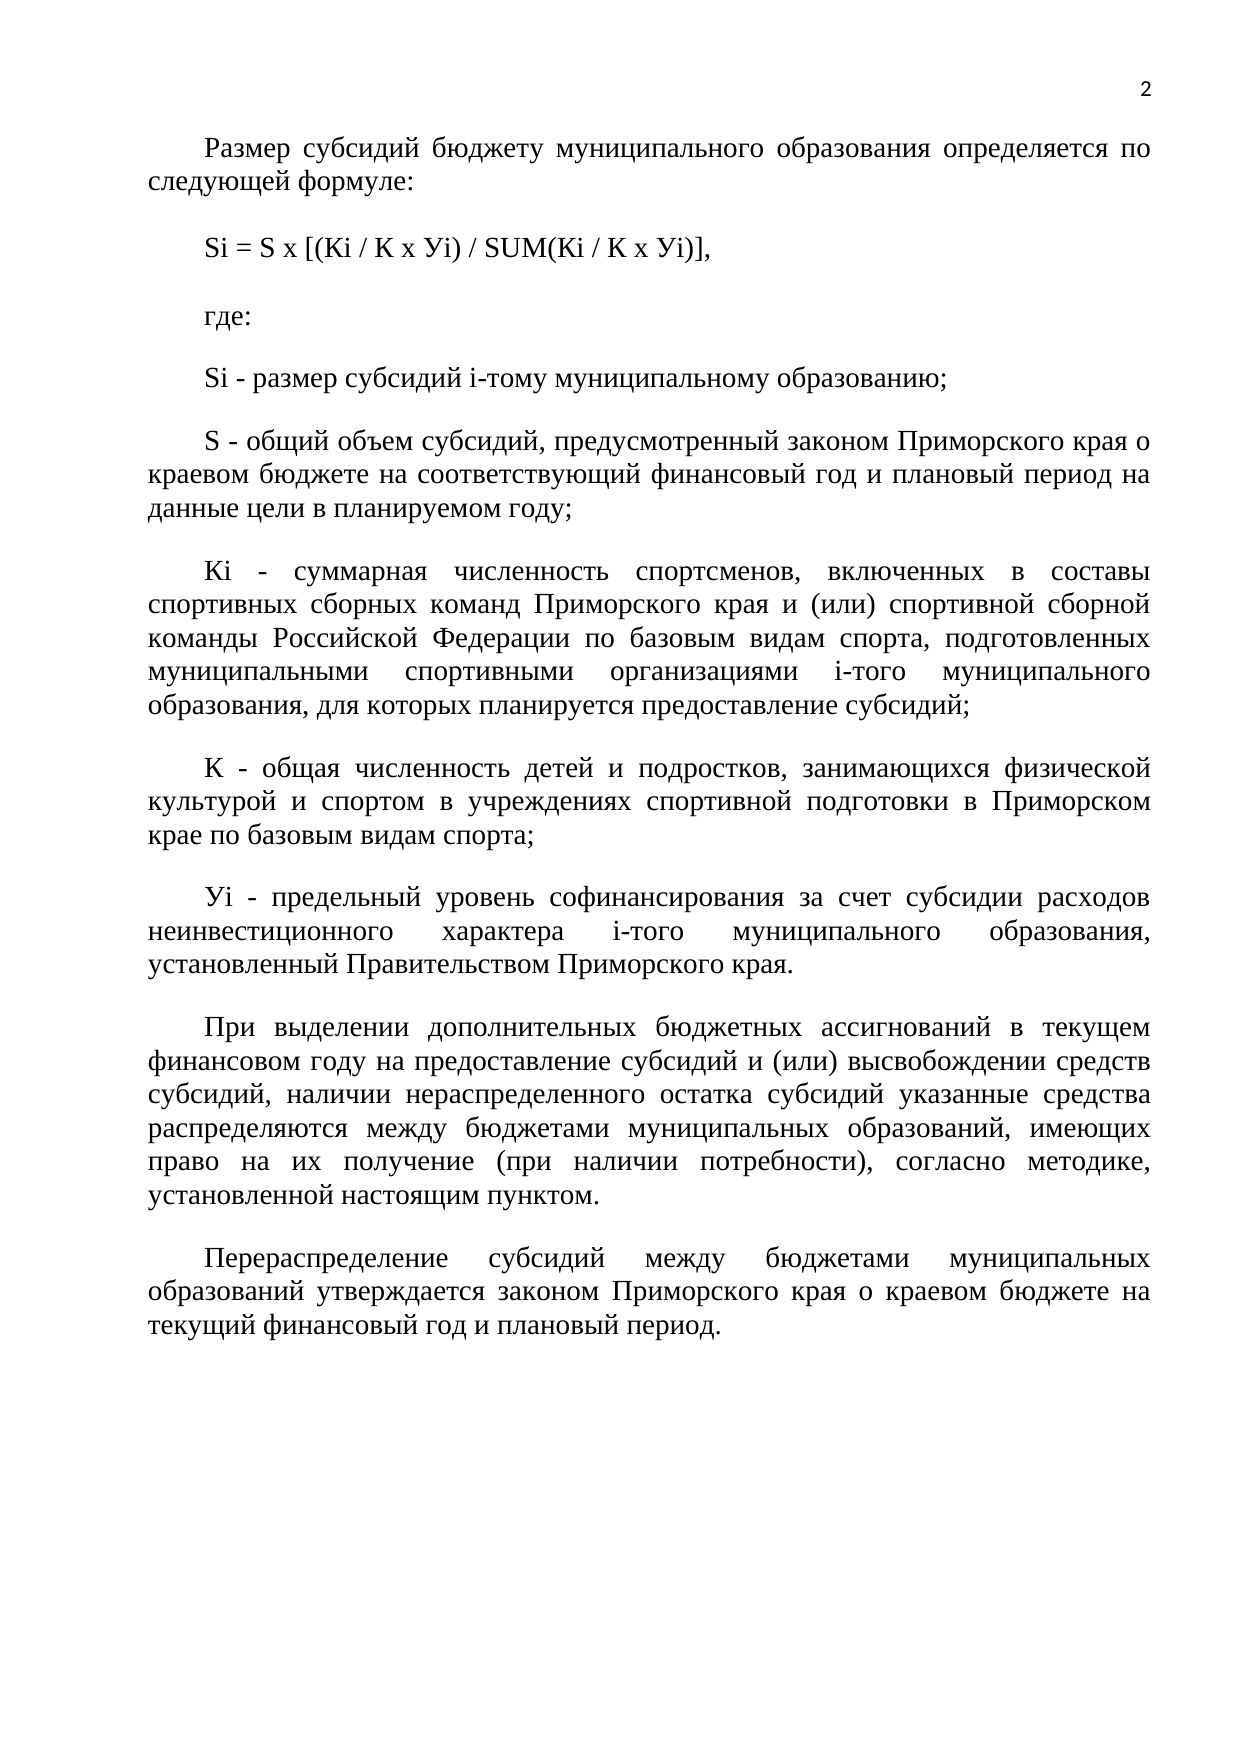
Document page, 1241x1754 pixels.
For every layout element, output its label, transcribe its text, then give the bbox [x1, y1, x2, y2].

text Si - размер субсидий i-тому муниципальному образованию; [148, 360, 1152, 394]
text Кi - суммарная численность спортсменов, включенных в составы спортивных сборных команд Приморского края и (или) спортивной сборной команды Российской Федерации по базовым видам спорта, подготовленных муниципальными спортивными организациями i-того муниципального образования, для которых планируется предоставление субсидий; [148, 553, 1152, 721]
text Перераспределение субсидий между бюджетами муниципальных образований утверждается законом Приморского края о краевом бюджете на текущий финансовый год и плановый период. [148, 1240, 1152, 1340]
text S - общий объем субсидий, предусмотренный законом Приморского края о краевом бюджете на соответствующий финансовый год и плановый период на данные цели в планируемом году; [148, 423, 1152, 524]
text К - общая численность детей и подростков, занимающихся физической культурой и спортом в учреждениях спортивной подготовки в Приморском крае по базовым видам спорта; [148, 750, 1152, 850]
text где: [148, 298, 1152, 331]
text Размер субсидий бюджету муниципального образования определяется по следующей формуле: [148, 130, 1152, 197]
text При выделении дополнительных бюджетных ассигнований в текущем финансовом году на предоставление субсидий и (или) высвобождении средств субсидий, наличии нераспределенного остатка субсидий указанные средства распределяются между бюджетами муниципальных образований, имеющих право на их получение (при наличии потребности), согласно методике, установленной настоящим пунктом. [148, 1009, 1152, 1211]
text Уi - предельный уровень софинансирования за счет субсидии расходов неинвестиционного характера i-того муниципального образования, установленный Правительством Приморского края. [148, 879, 1152, 980]
text Si = S x [(Кi / К x Уi) / SUM(Кi / К x Уi)], [148, 231, 1152, 264]
